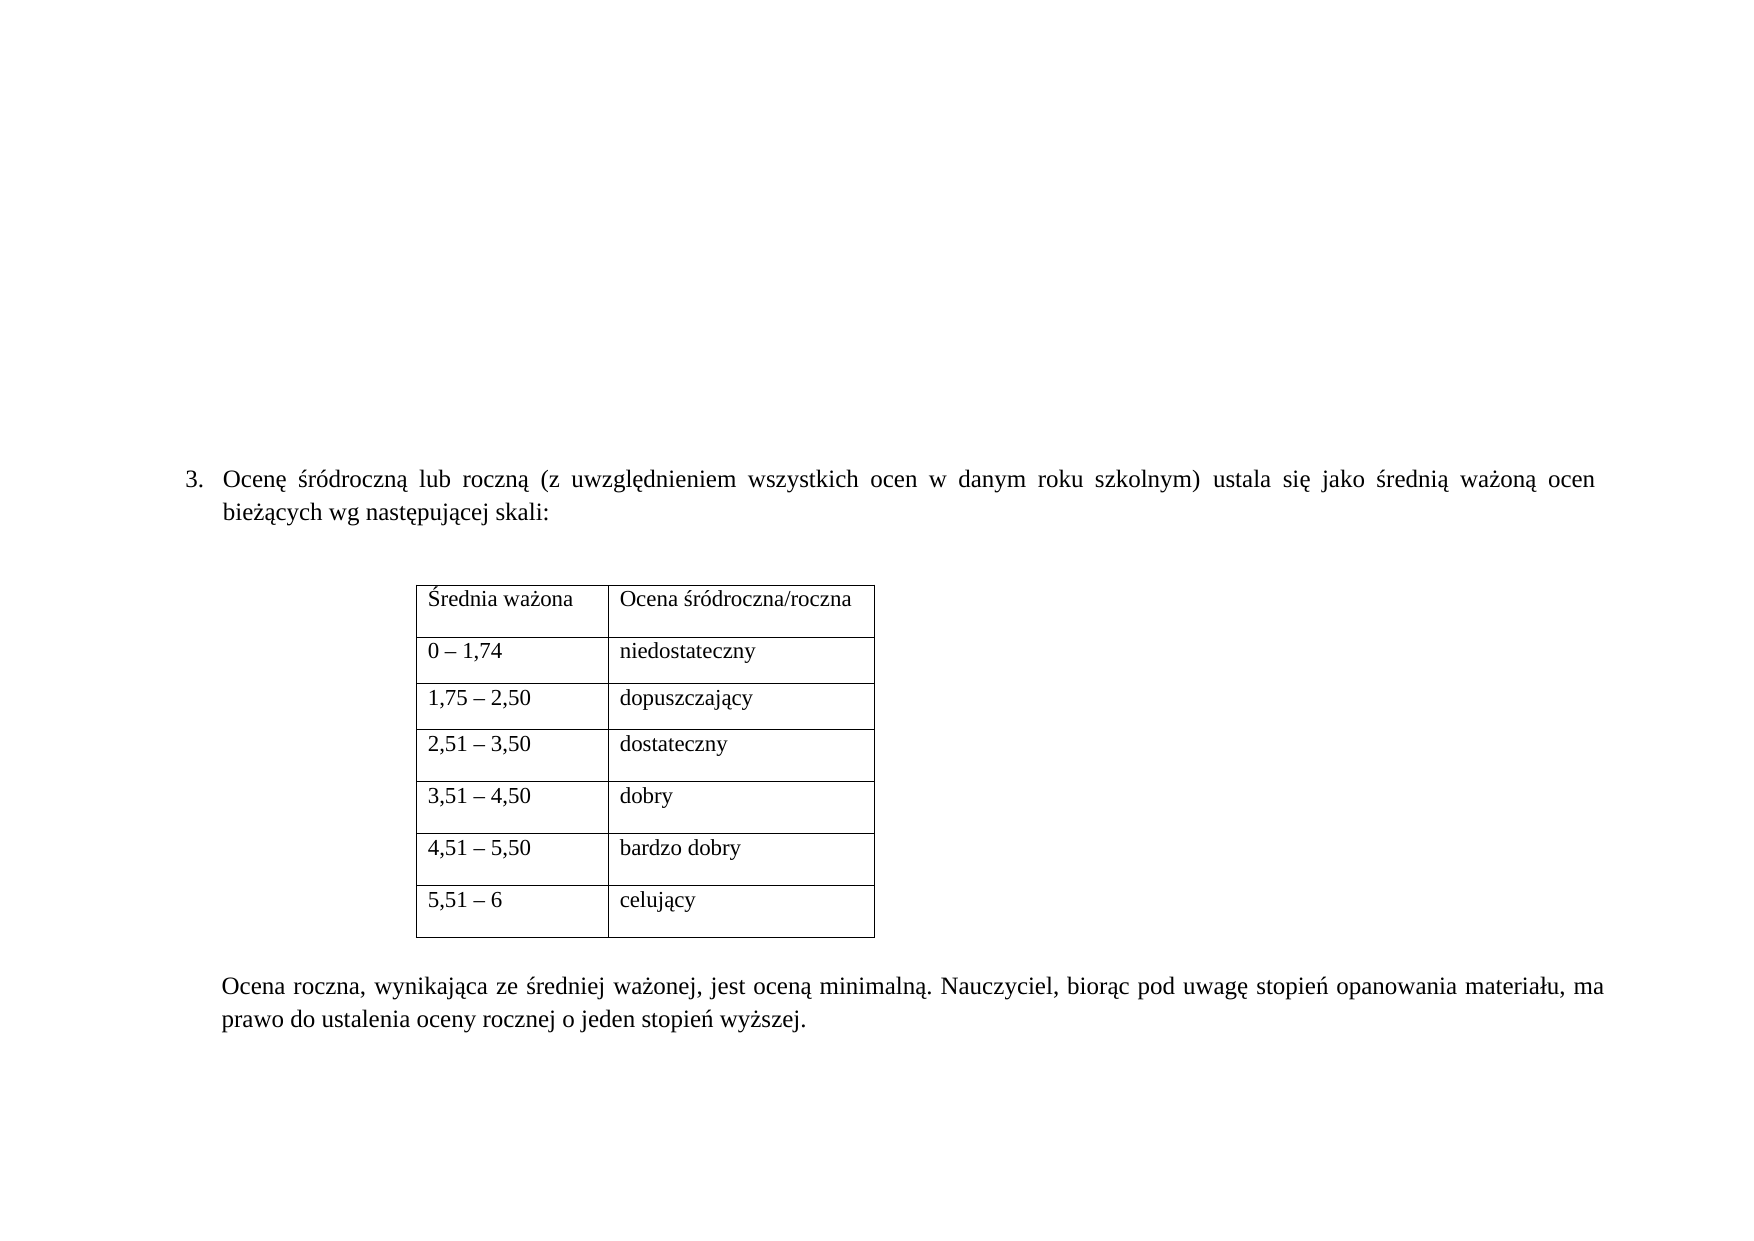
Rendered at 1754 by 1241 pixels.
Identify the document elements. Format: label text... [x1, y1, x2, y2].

list Ocenę śródroczną lub roczną (z uwzględnieniem wszystkich ocen w danym roku szkolnym) ustala się jako średnią ważoną ocen bieżących wg następującej skali: [185, 464, 1595, 526]
table_cell bardzo dobry [609, 834, 874, 885]
table_header Ocena śródroczna/roczna [609, 586, 874, 637]
table_cell 4,51 – 5,50 [417, 834, 608, 885]
table_cell 3,51 – 4,50 [417, 782, 608, 833]
table_cell 5,51 – 6 [417, 886, 608, 937]
table_cell niedostateczny [609, 638, 874, 683]
table_cell 1,75 – 2,50 [417, 684, 608, 729]
table_cell 0 – 1,74 [417, 638, 608, 683]
table_cell 2,51 – 3,50 [417, 730, 608, 781]
table_cell celujący [609, 886, 874, 937]
list Ocena roczna, wynikająca ze średniej ważonej, jest oceną minimalną. Nauczyciel, biorąc pod uwagę stopień opanowania materiału, ma prawo do ustalenia oceny rocznej o jeden stopień wyższej. [221, 971, 1606, 1033]
table_cell dobry [609, 782, 874, 833]
table_cell dostateczny [609, 730, 874, 781]
table_header Średnia ważona [417, 586, 608, 637]
table_cell dopuszczający [609, 684, 874, 729]
